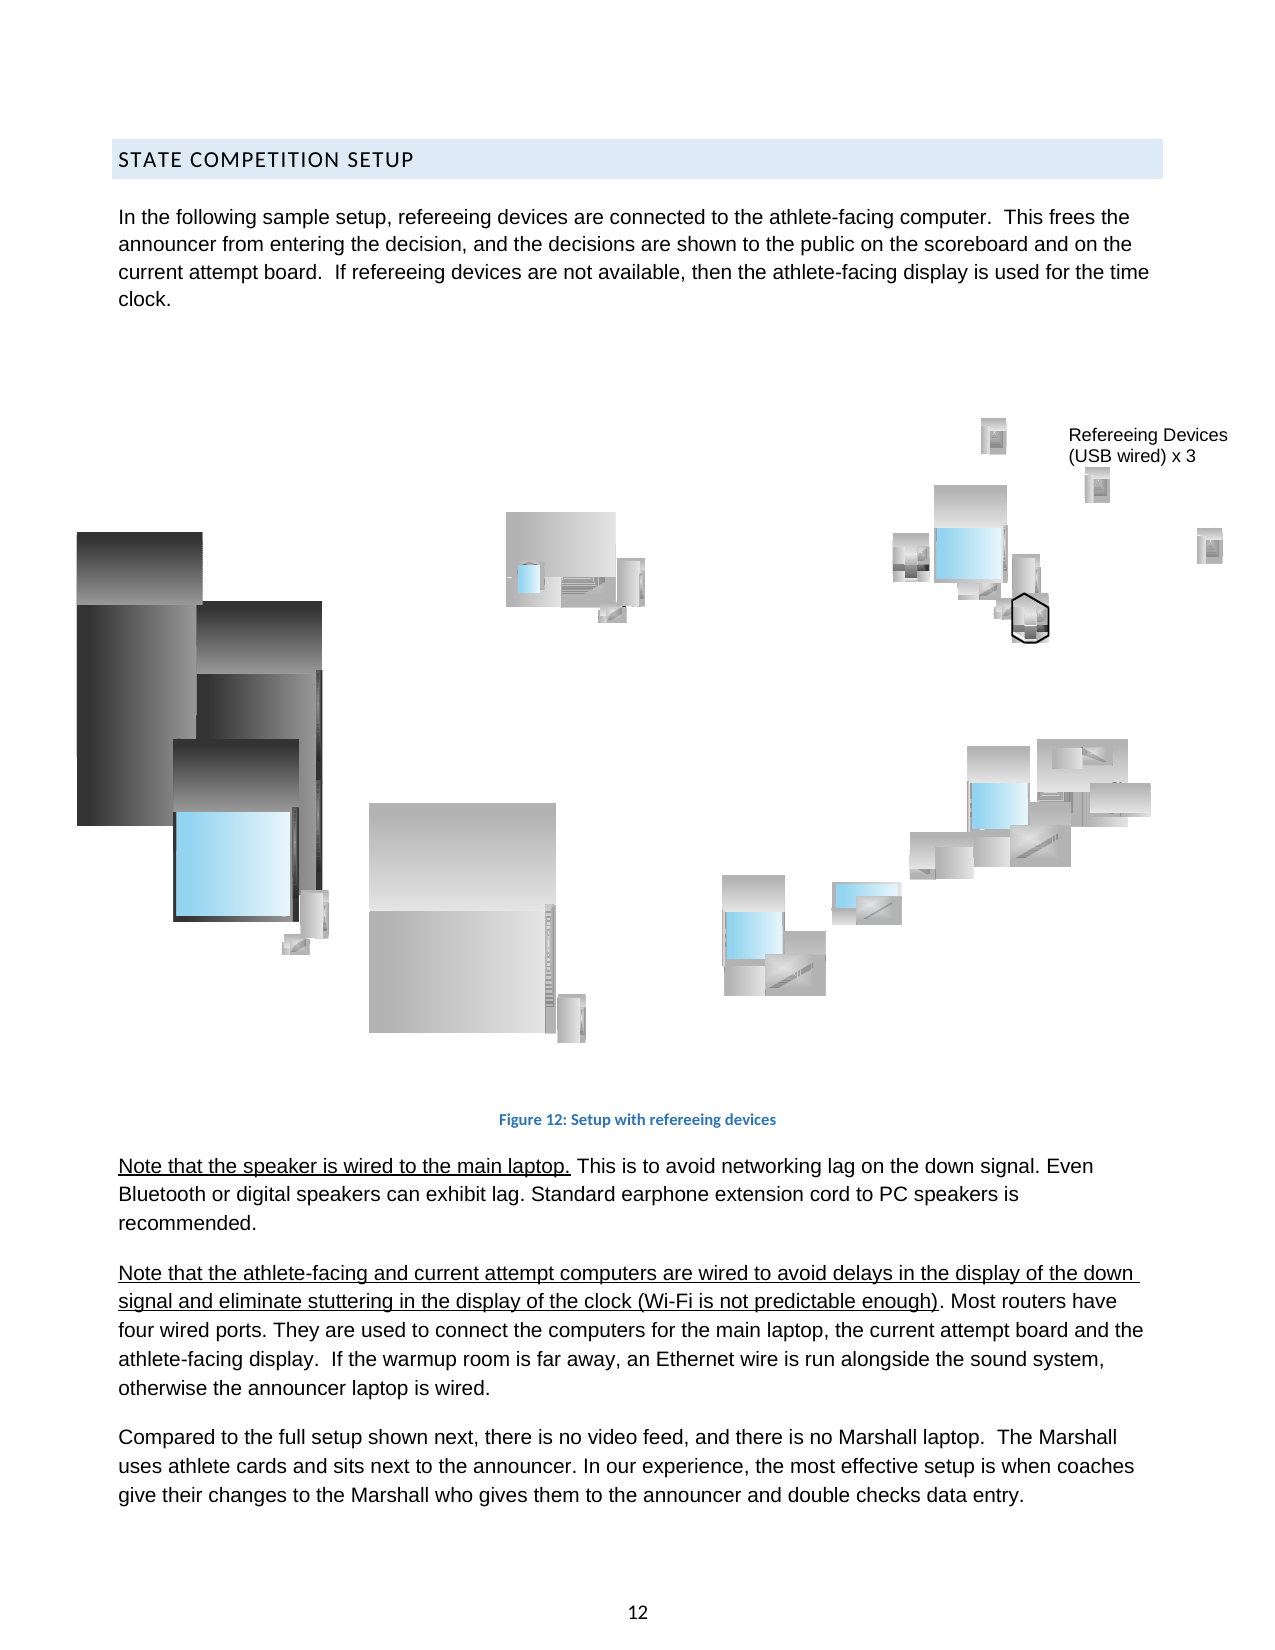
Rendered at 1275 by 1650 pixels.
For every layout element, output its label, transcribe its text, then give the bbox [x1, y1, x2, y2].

text In the following sample setup, refereeing devices are connected to the athlete-facing computer. This frees the announcer from entering the decision, and the decisions are shown to the public on the scoreboard and on the current attempt board. If refereeing devices are not available, then the athlete-facing display is used for the time clock. [118, 204, 1157, 311]
text Compared to the full setup shown next, there is no video feed, and there is no Marshall laptop. The Marshall uses athlete cards and sits next to the announcer. In our experience, the most effective setup is when coaches give their changes to the Marshall who gives them to the announcer and double checks data entry. [118, 1425, 1157, 1507]
text Figure 12: Setup with refereeing devices [118, 1109, 1157, 1130]
text Note that the speaker is wired to the main laptop. This is to avoid networking lag on the down signal. Even Bluetooth or digital speakers can exhibit lag. Standard earphone extension cord to PC speakers is recommended. [118, 1153, 1157, 1235]
text Note that the athlete-facing and current attempt computers are wired to avoid delays in the display of the down signal and eliminate stuttering in the display of the clock (Wi-Fi is not predictable enough). Most routers have four wired ports. They are used to connect the computers for the main laptop, the current attempt board and the athlete-facing display. If the warmup room is far away, an Ethernet wire is run alongside the sound system, otherwise the announcer laptop is wired. [118, 1261, 1157, 1399]
subtitle State Competition Setup [118, 145, 1157, 173]
